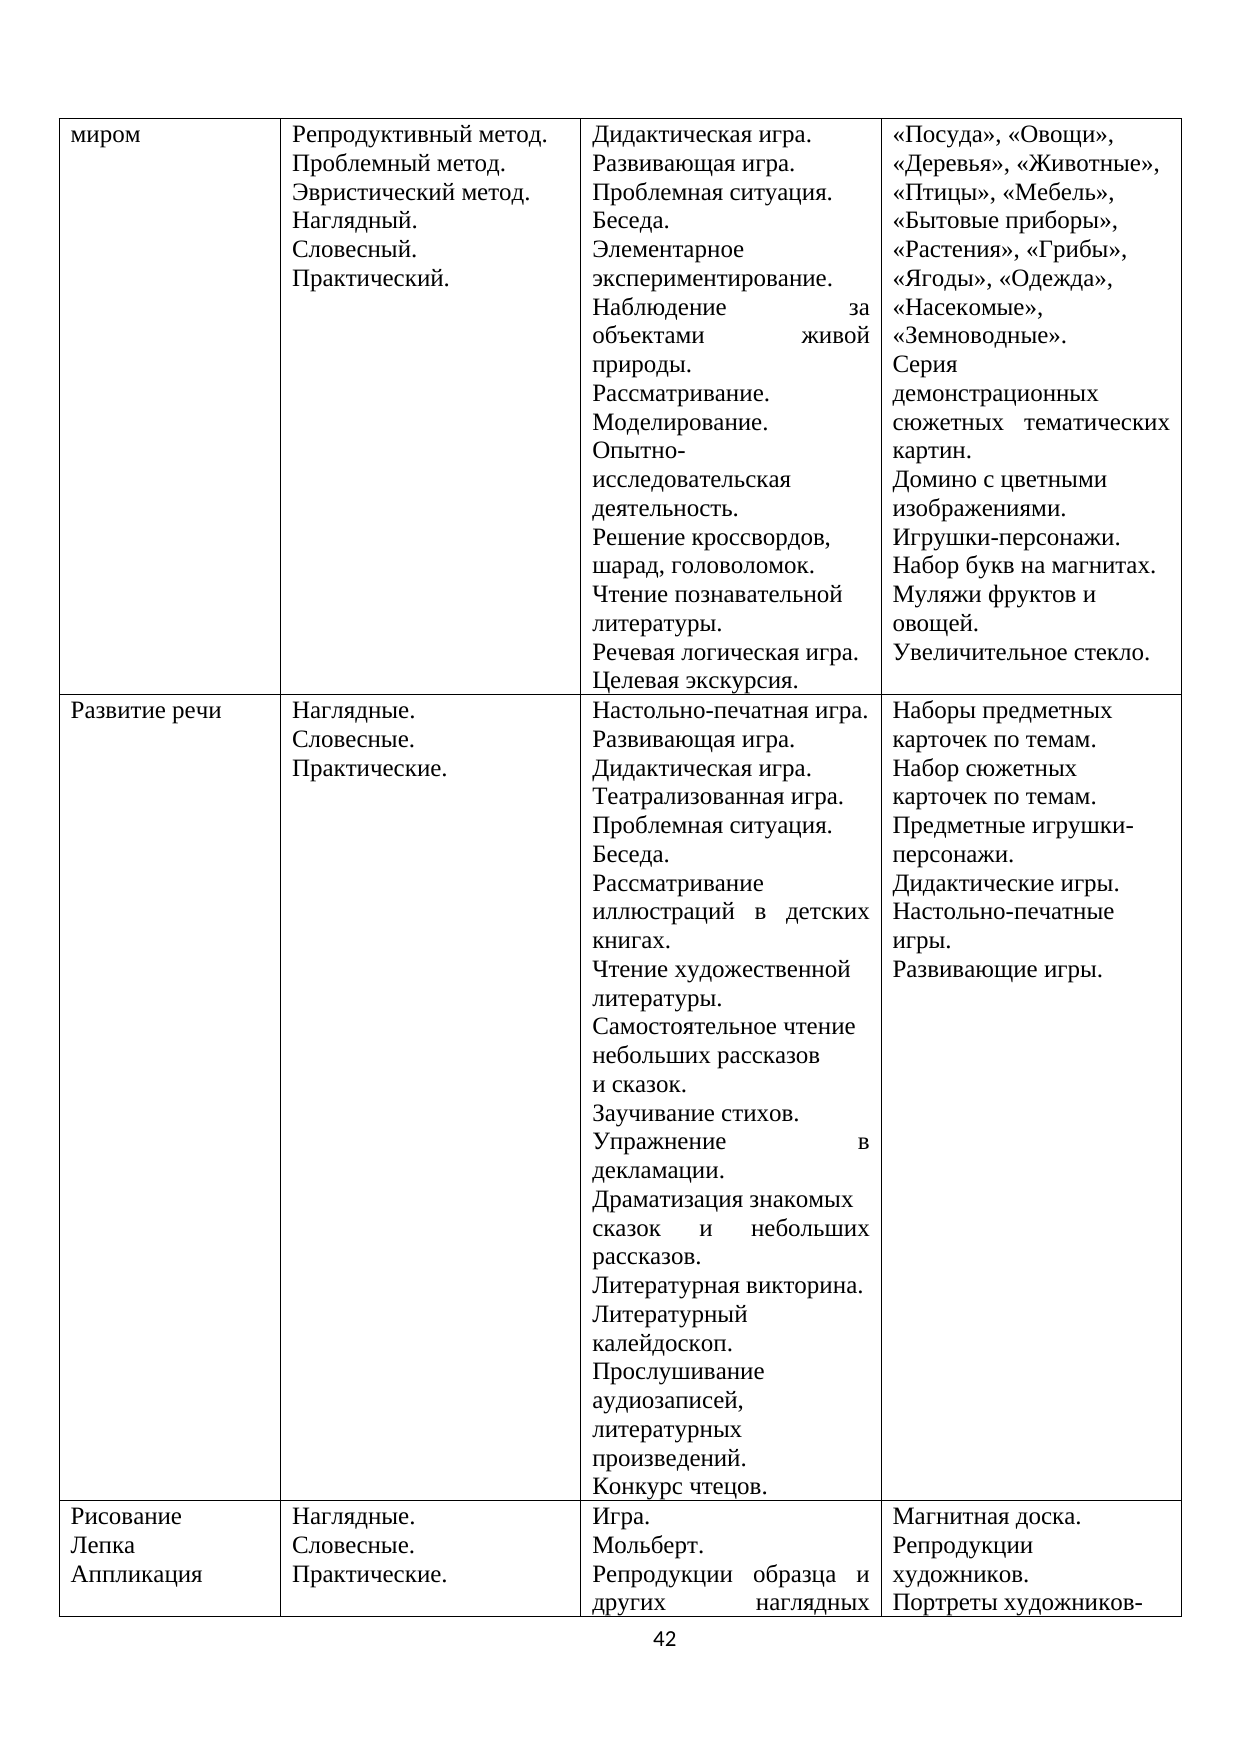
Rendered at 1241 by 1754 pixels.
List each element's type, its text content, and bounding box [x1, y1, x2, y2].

table_cell Развитие речи [60, 695, 280, 1500]
table_cell Настольно-печатная игра. Развивающая игра. Дидактическая игра. Театрализованная игра. Проблемная ситуация. Беседа. Рассматривание иллюстраций в детских книгах. Чтение художественной литературы. Самостоятельное чтение небольших рассказов и сказок. Заучивание стихов. Упражнение в декламации. Драматизация знакомых сказок и небольших рассказов. Литературная викторина. Литературный калейдоскоп. Прослушивание аудиозаписей, литературных произведений. Конкурс чтецов. [581, 695, 881, 1500]
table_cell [882, 1501, 1181, 1616]
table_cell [281, 1501, 580, 1616]
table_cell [60, 119, 280, 694]
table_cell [581, 119, 881, 694]
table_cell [60, 1501, 280, 1616]
table_cell Наборы предметных карточек по темам. Набор сюжетных карточек по темам. Предметные игрушки- персонажи. Дидактические игры. Настольно-печатные игры. Развивающие игры. [882, 695, 1181, 1500]
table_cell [581, 1501, 881, 1616]
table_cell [281, 119, 580, 694]
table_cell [882, 119, 1181, 694]
table_cell Наглядные. Словесные. Практические. [281, 695, 580, 1500]
